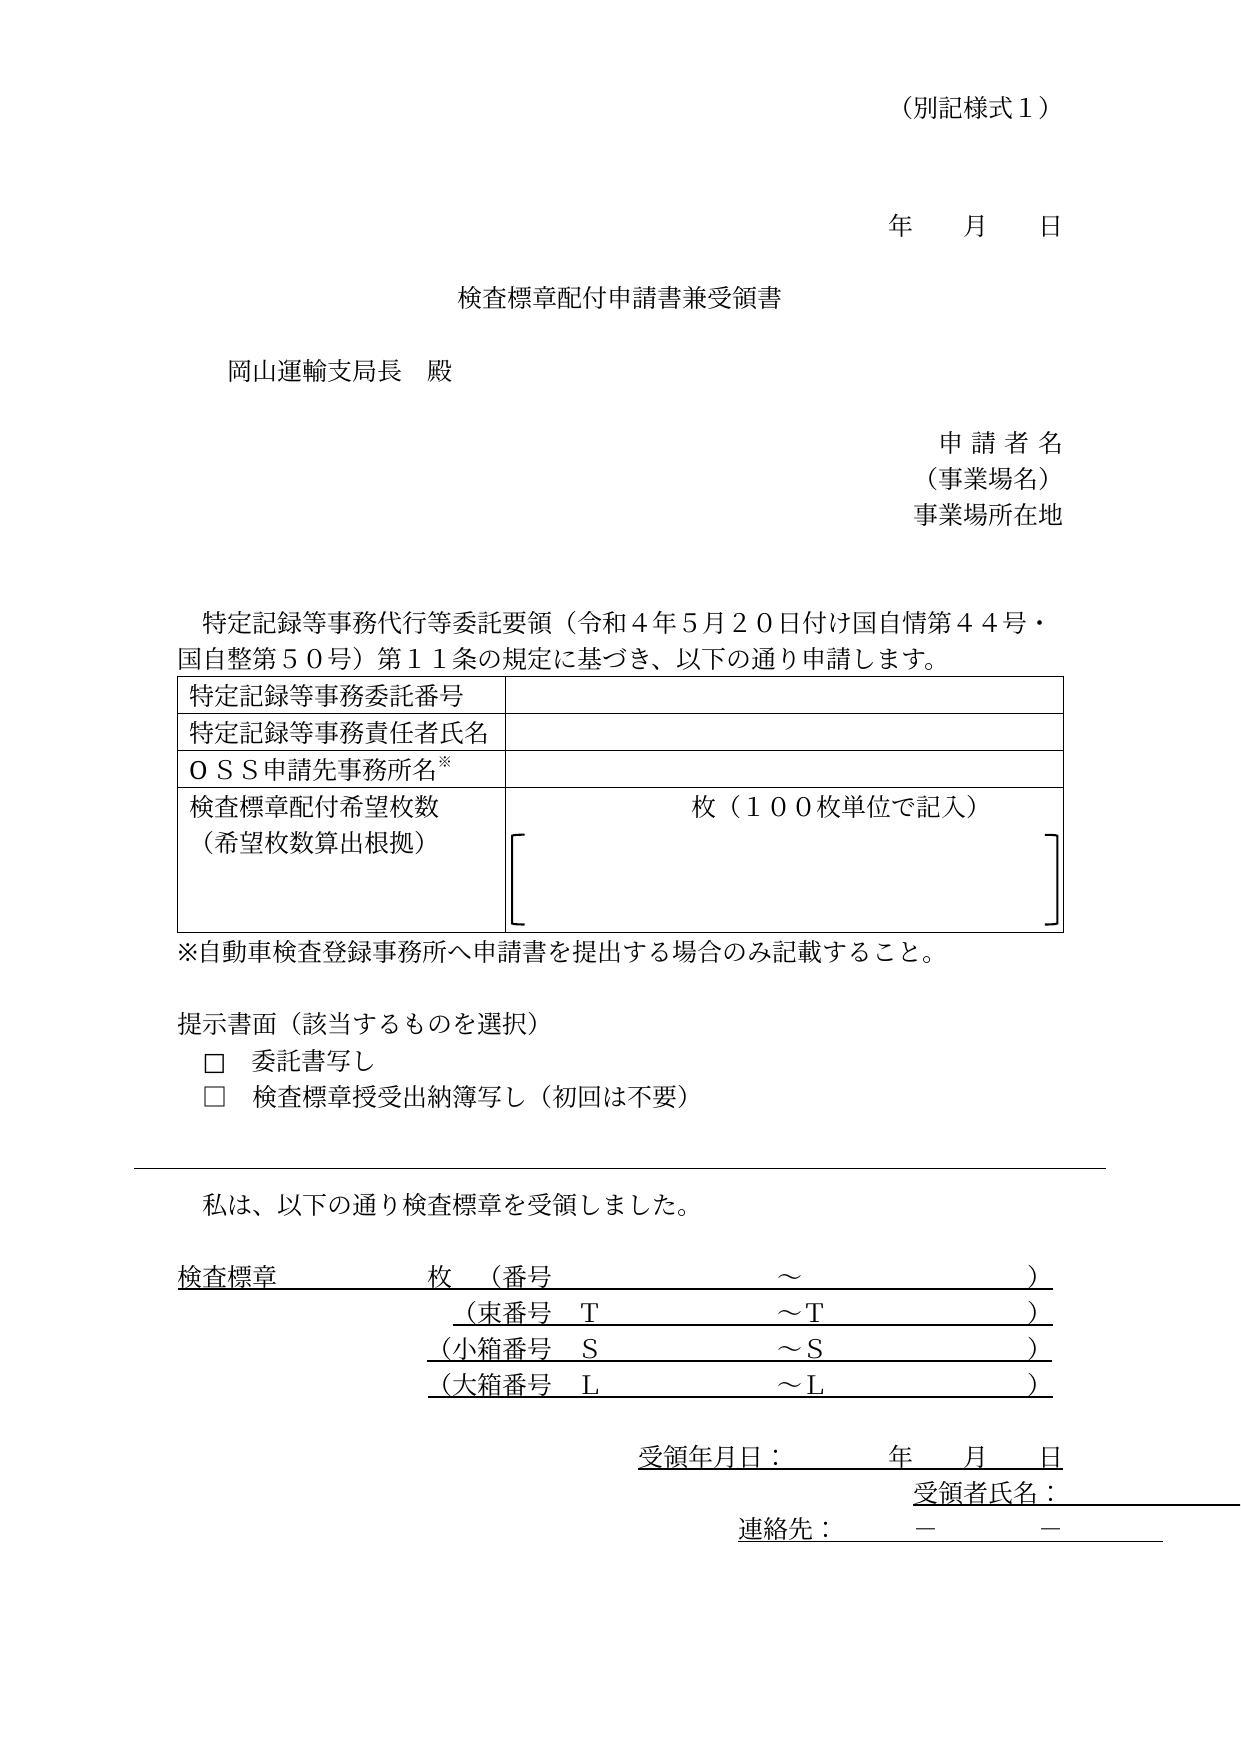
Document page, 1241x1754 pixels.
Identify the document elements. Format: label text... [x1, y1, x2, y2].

text 事業場所在地 [177, 495, 1063, 531]
text 受領年月日： 年 月 日 [177, 1438, 1063, 1474]
text 岡山運輸支局長 殿 [177, 351, 1063, 387]
text （束番号 Ｔ ～Ｔ ） [177, 1293, 1063, 1329]
text 連絡先： － － [177, 1510, 1063, 1546]
text 受領者氏名： [177, 1474, 1063, 1510]
text （大箱番号 Ｌ ～Ｌ ） [177, 1366, 1063, 1402]
text （事業場名） [177, 459, 1063, 495]
text （小箱番号 Ｓ ～Ｓ ） [177, 1329, 1063, 1366]
table_header 特定記録等事務委託番号 [178, 677, 505, 713]
table_cell [506, 751, 1063, 787]
text 年 月 日 [177, 207, 1063, 243]
table_cell 枚（１００枚単位で記入） [506, 788, 1063, 932]
table_header [506, 677, 1063, 713]
text □ 委託書写し [177, 1041, 1063, 1077]
text 特定記録等事務代行等委託要領（令和４年５月２０日付け国自情第４４号・国自整第５０号）第１１条の規定に基づき、以下の通り申請します。 [177, 603, 1063, 676]
text 提示書面（該当するものを選択） [177, 1005, 1063, 1041]
text □ 検査標章授受出納簿写し（初回は不要） [177, 1077, 1063, 1113]
table_cell [506, 714, 1063, 750]
text 検査標章 枚 （番号 ～ ） [177, 1257, 1063, 1293]
text 申請者名 [177, 423, 1063, 459]
text 私は、以下の通り検査標章を受領しました。 [177, 1185, 1063, 1221]
table_cell 特定記録等事務責任者氏名 [178, 714, 505, 750]
text 検査標章配付申請書兼受領書 [177, 279, 1063, 315]
table_cell ОＳＳ申請先事務所名※ [178, 751, 505, 787]
text ※自動車検査登録事務所へ申請書を提出する場合のみ記載すること。 [177, 933, 1063, 969]
table_cell 検査標章配付希望枚数 （希望枚数算出根拠） [178, 788, 505, 932]
